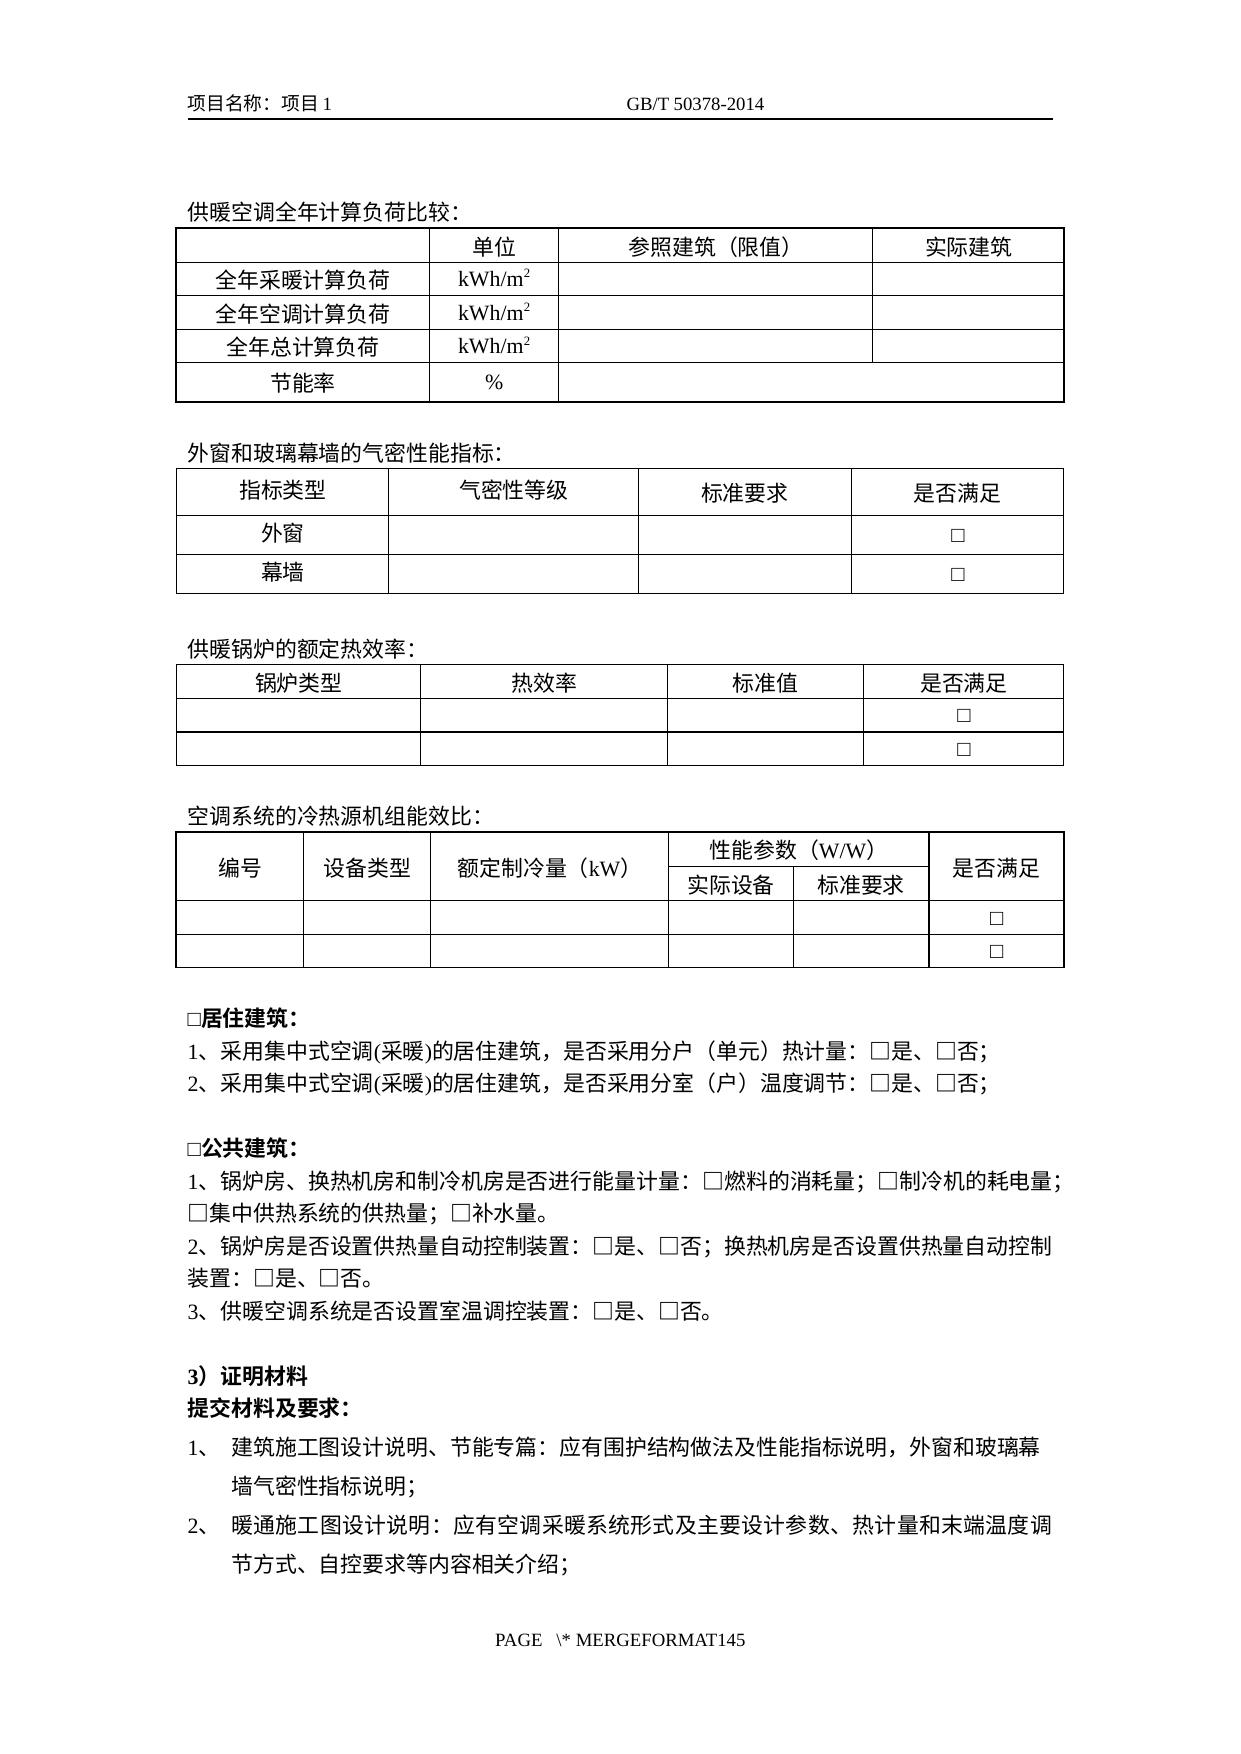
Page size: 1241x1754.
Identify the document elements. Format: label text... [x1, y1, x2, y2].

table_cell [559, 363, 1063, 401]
text 1、锅炉房、换热机房和制冷机房是否进行能量计量：□燃料的消耗量；□制冷机的耗电量；□集中供热系统的供热量；□补水量。 [187, 1163, 1053, 1228]
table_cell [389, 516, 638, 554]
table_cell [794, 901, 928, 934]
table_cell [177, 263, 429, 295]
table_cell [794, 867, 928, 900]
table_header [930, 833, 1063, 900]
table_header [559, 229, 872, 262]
list 建筑施工图设计说明、节能专篇：应有围护结构做法及性能指标说明，外窗和玻璃幕墙气密性指标说明； [187, 1429, 1053, 1501]
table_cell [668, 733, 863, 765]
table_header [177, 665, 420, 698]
text 2、采用集中式空调(采暖)的居住建筑，是否采用分室（户）温度调节：□是、□否； [187, 1066, 1053, 1098]
text 空调系统的冷热源机组能效比： [187, 798, 1053, 831]
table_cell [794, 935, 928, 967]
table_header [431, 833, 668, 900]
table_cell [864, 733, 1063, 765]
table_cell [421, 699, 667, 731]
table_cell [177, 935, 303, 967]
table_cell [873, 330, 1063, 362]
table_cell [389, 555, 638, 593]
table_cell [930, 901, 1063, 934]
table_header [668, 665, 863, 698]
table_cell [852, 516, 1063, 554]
text 提交材料及要求： [187, 1391, 1053, 1423]
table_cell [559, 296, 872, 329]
text 外窗和玻璃幕墙的气密性能指标： [187, 435, 1053, 468]
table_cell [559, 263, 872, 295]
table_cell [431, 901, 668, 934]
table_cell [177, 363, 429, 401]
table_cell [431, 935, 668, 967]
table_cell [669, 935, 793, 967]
text 2、锅炉房是否设置供热量自动控制装置：□是、□否；换热机房是否设置供热量自动控制装置：□是、□否。 [187, 1228, 1053, 1293]
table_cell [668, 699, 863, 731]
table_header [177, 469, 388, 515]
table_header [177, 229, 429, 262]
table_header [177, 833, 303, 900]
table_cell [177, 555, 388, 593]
text 1、采用集中式空调(采暖)的居住建筑，是否采用分户（单元）热计量：□是、□否； [187, 1033, 1053, 1066]
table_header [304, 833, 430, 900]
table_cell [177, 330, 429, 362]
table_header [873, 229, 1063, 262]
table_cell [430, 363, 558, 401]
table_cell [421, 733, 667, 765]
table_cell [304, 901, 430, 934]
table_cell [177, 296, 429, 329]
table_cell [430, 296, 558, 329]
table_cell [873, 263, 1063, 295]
text □公共建筑： [187, 1131, 1053, 1163]
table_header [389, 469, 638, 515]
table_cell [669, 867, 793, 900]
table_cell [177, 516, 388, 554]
text □居住建筑： [187, 1001, 1053, 1033]
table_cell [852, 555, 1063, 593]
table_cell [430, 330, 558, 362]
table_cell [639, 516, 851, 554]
text 3）证明材料 [187, 1358, 1053, 1391]
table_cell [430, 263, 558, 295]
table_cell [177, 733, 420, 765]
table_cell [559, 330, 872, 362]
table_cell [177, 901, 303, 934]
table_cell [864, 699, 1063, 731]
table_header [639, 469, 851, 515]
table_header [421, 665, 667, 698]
text 3、供暖空调系统是否设置室温调控装置：□是、□否。 [187, 1293, 1053, 1326]
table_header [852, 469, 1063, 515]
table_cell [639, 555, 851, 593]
text 供暖空调全年计算负荷比较： [187, 194, 1053, 227]
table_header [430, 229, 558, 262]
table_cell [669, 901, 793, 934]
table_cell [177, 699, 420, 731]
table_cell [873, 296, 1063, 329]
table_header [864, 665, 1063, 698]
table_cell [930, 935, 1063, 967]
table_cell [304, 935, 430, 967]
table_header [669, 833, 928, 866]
list 暖通施工图设计说明：应有空调采暖系统形式及主要设计参数、热计量和末端温度调节方式、自控要求等内容相关介绍； [187, 1507, 1053, 1579]
text 供暖锅炉的额定热效率： [187, 632, 1053, 664]
